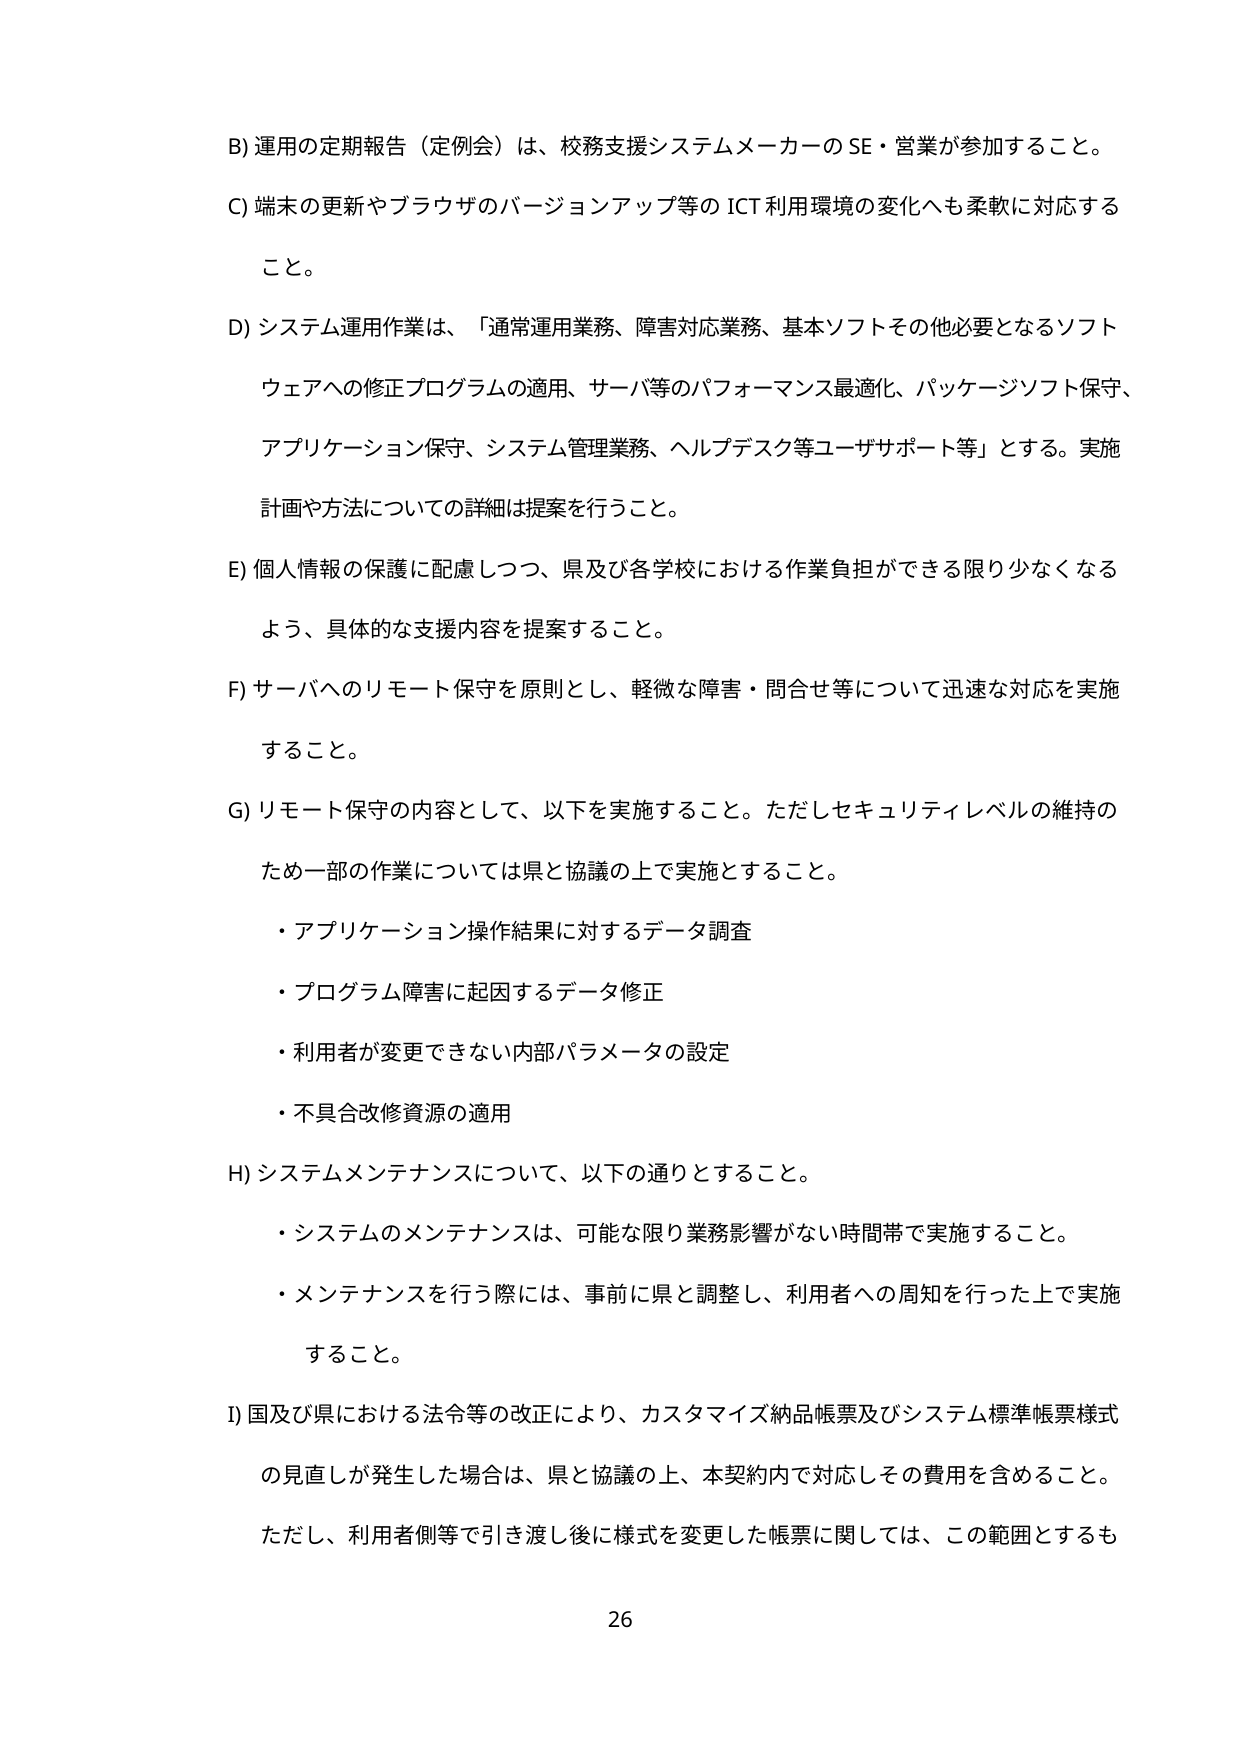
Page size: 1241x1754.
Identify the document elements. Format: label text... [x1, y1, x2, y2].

text D) システム運⽤作業は、「通常運⽤業務、障害対応業務、基本ソフトその他必要となるソフトウェアへの修正プログラムの適⽤、サーバ等のパフォーマンス最適化、パッケージソフト保守、アプリケーション保守、システム管理業務、ヘルプデスク等ユーザサポート等」とする。実施計画や⽅法についての詳細は提案を⾏うこと。 [227, 296, 1122, 537]
text ・システムのメンテナンスは、可能な限り業務影響がない時間帯で実施すること。 [271, 1202, 1122, 1262]
text C) 端末の更新やブラウザのバージョンアップ等のICT利⽤環境の変化へも柔軟に対応すること。 [227, 175, 1122, 296]
text ・プログラム障害に起因するデータ修正 [271, 960, 1122, 1021]
text H) システムメンテナンスについて、以下の通りとすること。 [227, 1142, 1122, 1202]
text G) リモート保守の内容として、以下を実施すること。ただしセキュリティレベルの維持のため⼀部の作業については県と協議の上で実施とすること。 [227, 779, 1122, 900]
text ・アプリケーション操作結果に対するデータ調査 [271, 900, 1122, 960]
text ・メンテナンスを⾏う際には、事前に県と調整し、利⽤者への周知を⾏った上で実施すること。 [271, 1262, 1122, 1383]
text F) サーバへのリモート保守を原則とし、軽微な障害・問合せ等について迅速な対応を実施すること。 [227, 658, 1122, 779]
text ・利⽤者が変更できない内部パラメータの設定 [271, 1021, 1122, 1081]
text E) 個⼈情報の保護に配慮しつつ、県及び各学校における作業負担ができる限り少なくなるよう、具体的な⽀援内容を提案すること。 [227, 537, 1122, 658]
text ・不具合改修資源の適⽤ [271, 1081, 1122, 1142]
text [227, 1383, 1122, 1564]
text B) 運⽤の定期報告（定例会）は、校務⽀援システムメーカーのSE・営業が参加すること。 [227, 114, 1122, 175]
